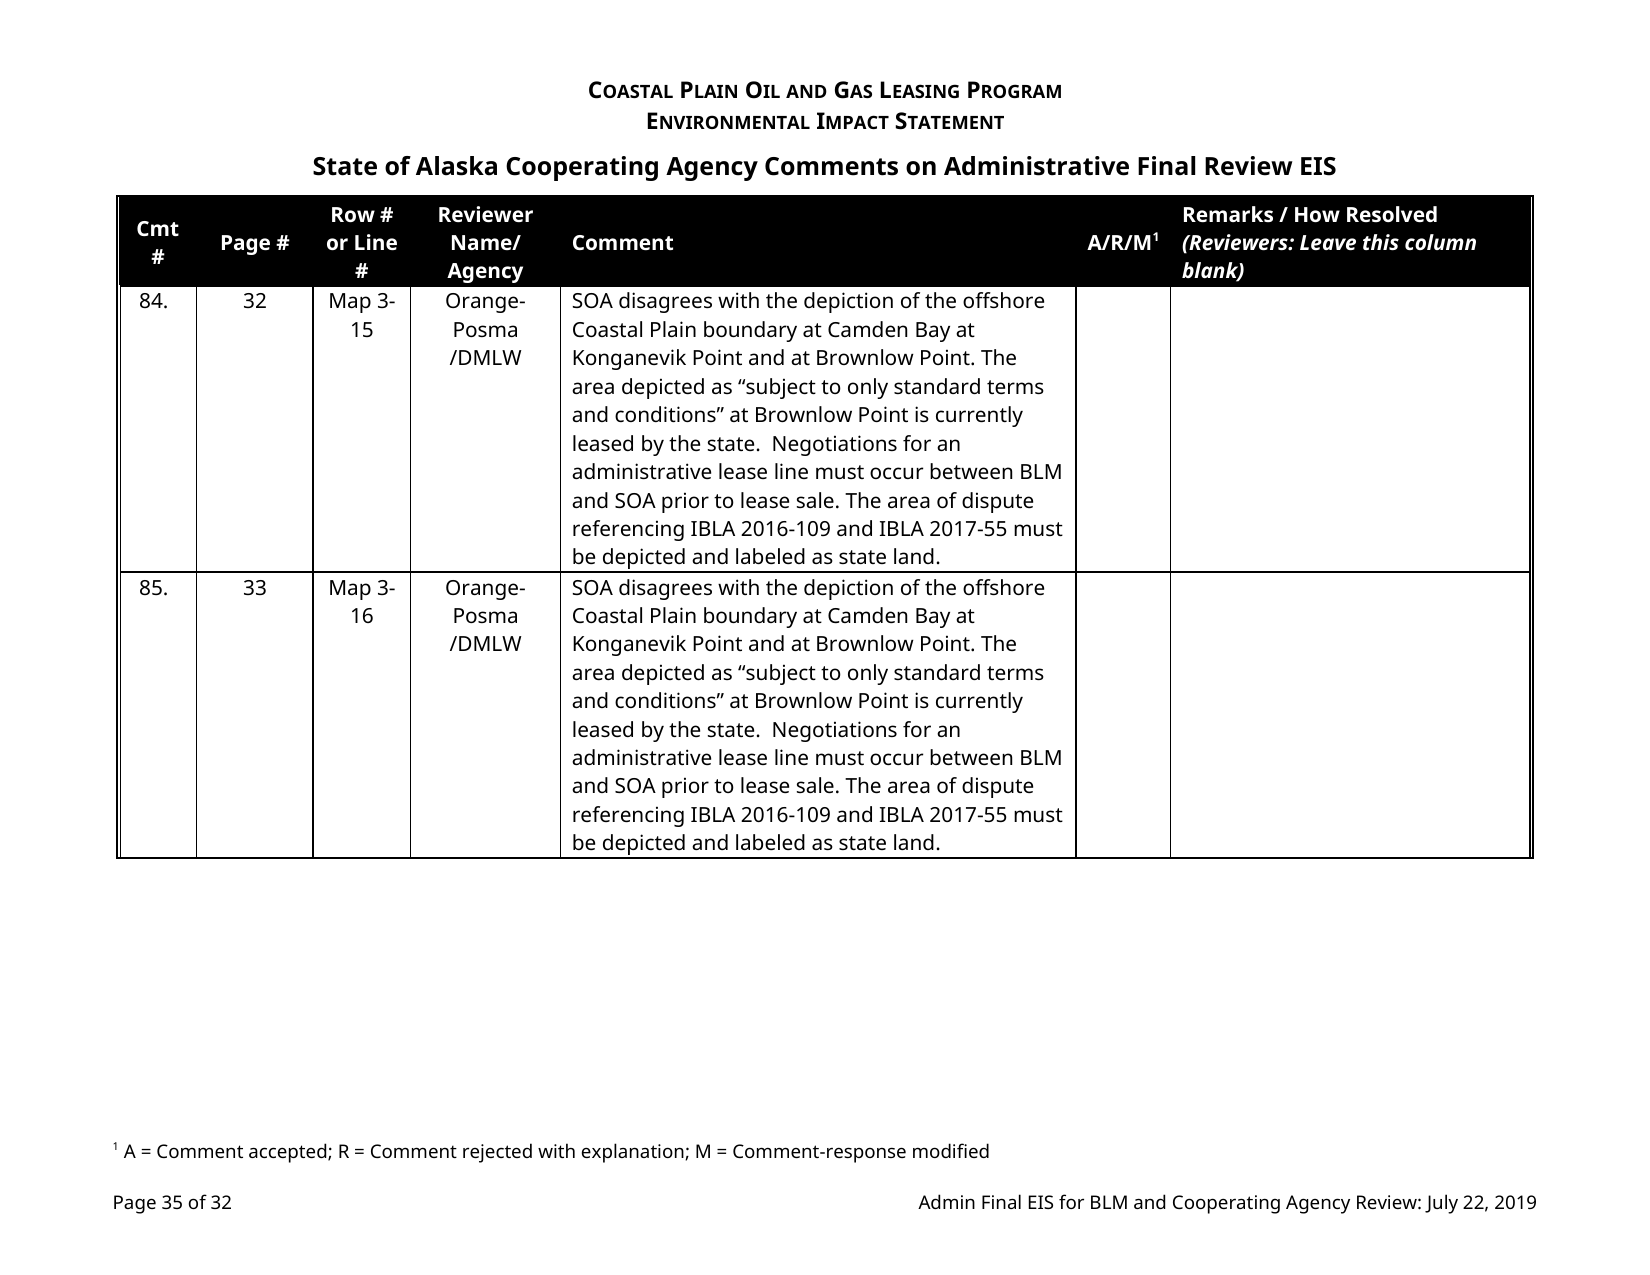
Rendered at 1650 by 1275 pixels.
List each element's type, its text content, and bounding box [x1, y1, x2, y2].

table_cell [121, 287, 196, 571]
table_header A/R/M1 [1077, 200, 1170, 285]
table_cell 32 [197, 287, 312, 571]
table_cell [1171, 573, 1529, 857]
table_header Page # [197, 200, 312, 285]
table_cell [121, 573, 196, 857]
table_cell Orange-Posma /DMLW [411, 287, 560, 571]
table_header Row # or Line # [314, 200, 410, 285]
table_cell Map 3-16 [314, 573, 410, 857]
table_cell [1077, 287, 1170, 571]
table_cell [1171, 287, 1529, 571]
table_cell Map 3-15 [314, 287, 410, 571]
table_cell SOA disagrees with the depiction of the offshore Coastal Plain boundary at Camden Bay at Konganevik Point and at Brownlow Point. The area depicted as “subject to only standard terms and conditions” at Brownlow Point is currently leased by the state. Negotiations for an administrative lease line must occur between BLM and SOA prior to lease sale. The area of dispute referencing IBLA 2016-109 and IBLA 2017-55 must be depicted and labeled as state land. [561, 573, 1075, 857]
table_header Comment [561, 200, 1075, 285]
table_header Remarks / How Resolved (Reviewers: Leave this column blank) [1171, 200, 1529, 285]
table_cell [1077, 573, 1170, 857]
table_cell SOA disagrees with the depiction of the offshore Coastal Plain boundary at Camden Bay at Konganevik Point and at Brownlow Point. The area depicted as “subject to only standard terms and conditions” at Brownlow Point is currently leased by the state. Negotiations for an administrative lease line must occur between BLM and SOA prior to lease sale. The area of dispute referencing IBLA 2016-109 and IBLA 2017-55 must be depicted and labeled as state land. [561, 287, 1075, 571]
table_header Reviewer Name/ Agency [411, 200, 560, 285]
table_header Cmt # [121, 200, 196, 285]
table_cell Orange-Posma /DMLW [411, 573, 560, 857]
table_cell 33 [197, 573, 312, 857]
